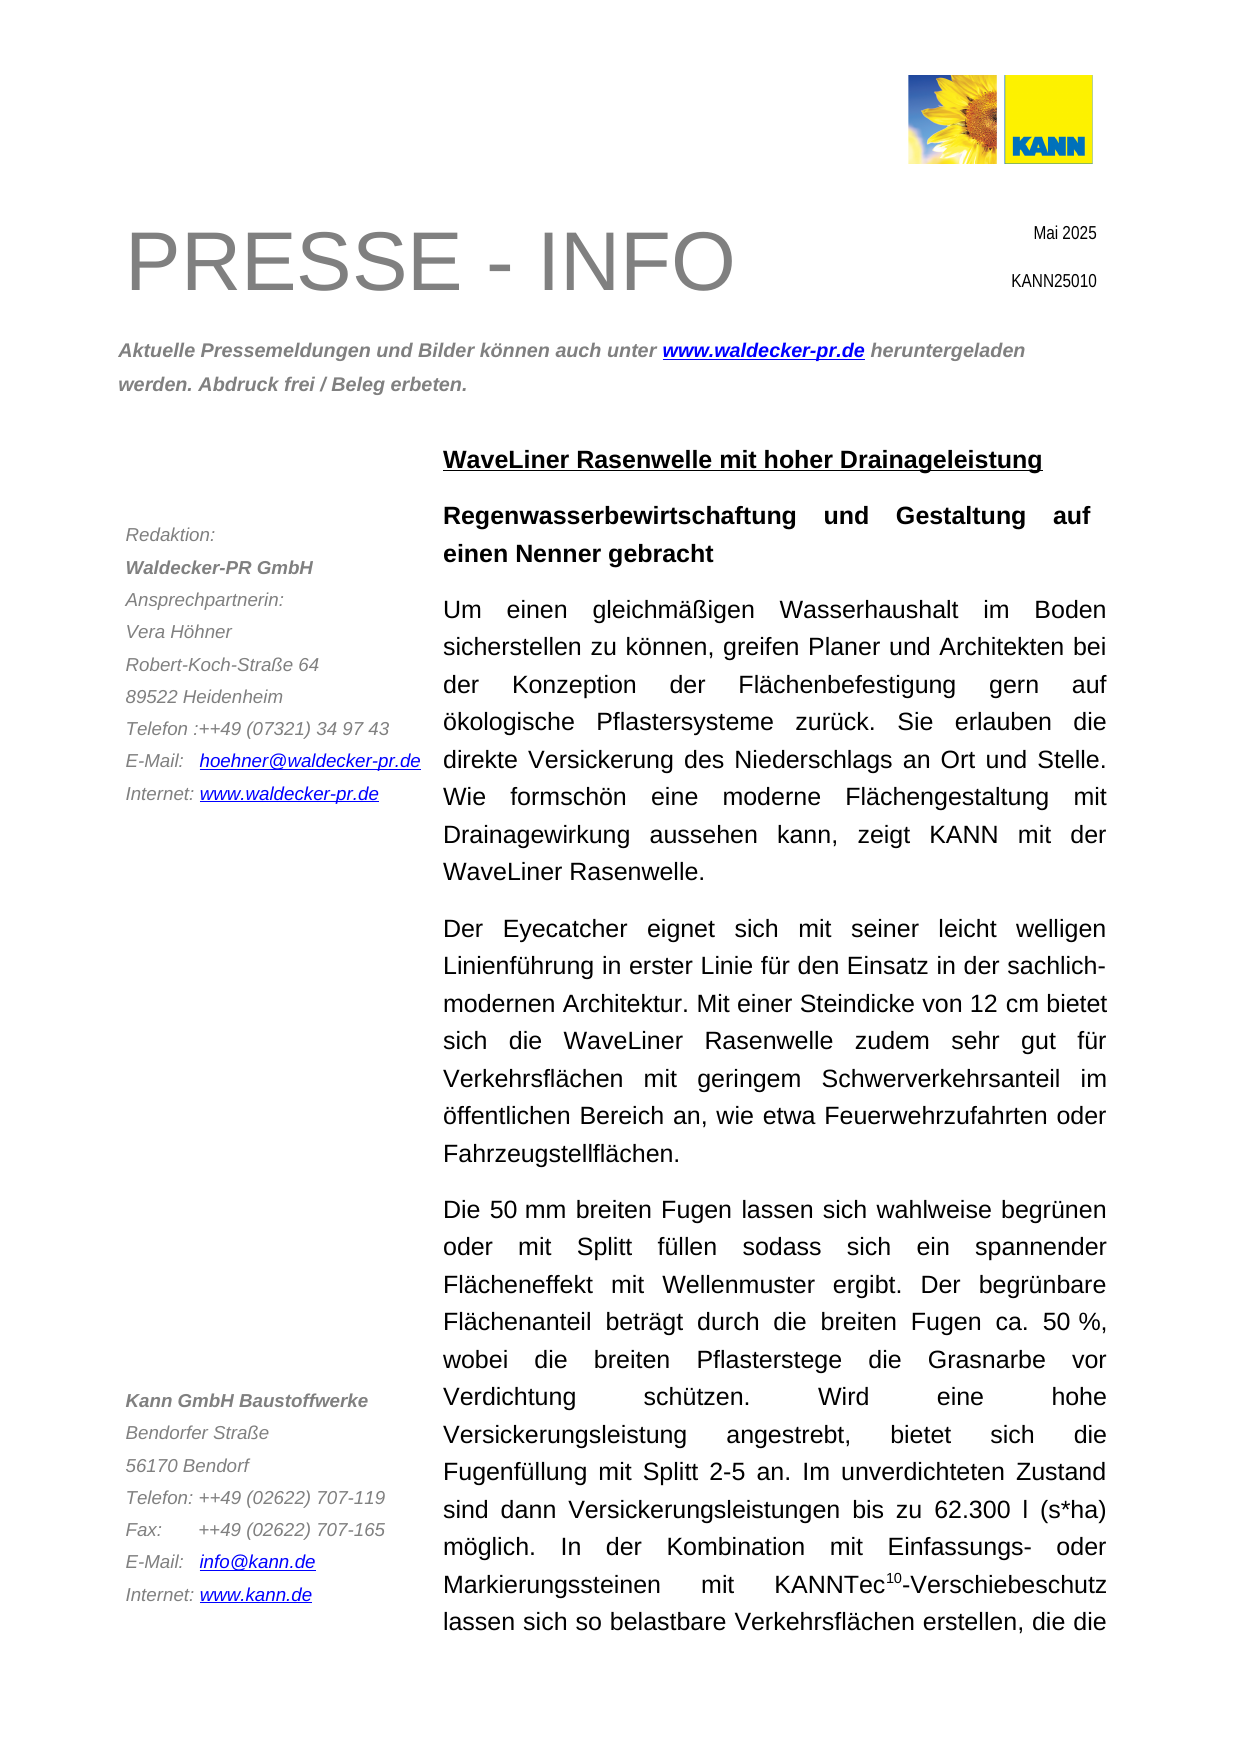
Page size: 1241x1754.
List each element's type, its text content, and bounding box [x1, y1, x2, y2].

picture [908, 75, 1093, 164]
text Aktuelle Pressemeldungen und Bilder können auch unter www.waldecker-pr.de heruntergeladen werden. Abdruck frei / Beleg erbeten. [118, 339, 1092, 396]
table_header Redaktion: Waldecker-PR GmbH Ansprechpartnerin: Vera Höhner Robert-Koch-Straße 64 89522 Heidenheim Telefon :++49 (07321) 34 97 43 E-Mail: hoehner@waldecker-pr.de Internet: www.waldecker-pr.de Kann GmbH Baustoffwerke Bendorfer Straße 56170 Bendorf Telefon: ++49 (02622) 707-119 Fax: ++49 (02622) 707-165 E-Mail: info@kann.de Internet: www.kann.de [118, 438, 436, 1638]
table_header WaveLiner Rasenwelle mit hoher Drainageleistung Regenwasserbewirtschaftung und Gestaltung auf einen Nenner gebracht Um einen gleichmäßigen Wasserhaushalt im Boden sicherstellen zu können, greifen Planer und Architekten bei der Konzeption der Flächenbefestigung gern auf ökologische Pflastersysteme zurück. Sie erlauben die direkte Versickerung des Niederschlags an Ort und Stelle. Wie formschön eine moderne Flächengestaltung mit Drainagewirkung aussehen kann, zeigt KANN mit der WaveLiner Rasenwelle. Der Eyecatcher eignet sich mit seiner leicht welligen Linienführung in erster Linie für den Einsatz in der sachlich-modernen Architektur. Mit einer Steindicke von 12 cm bietet sich die WaveLiner Rasenwelle zudem sehr gut für Verkehrsflächen mit geringem Schwerverkehrsanteil im öffentlichen Bereich an, wie etwa Feuerwehrzufahrten oder Fahrzeugstellflächen. Die 50 mm breiten Fugen lassen sich wahlweise begrünen oder mit Splitt füllen sodass sich ein spannender Flächeneffekt mit Wellenmuster ergibt. Der begrünbare Flächenanteil beträgt durch die breiten Fugen ca. 50 %, wobei die breiten Pflasterstege die Grasnarbe vor Verdichtung schützen. Wird eine hohe Versickerungsleistung angestrebt, bietet sich die Fugenfüllung mit Splitt 2-5 an. Im unverdichteten Zustand sind dann Versickerungsleistungen bis zu 62.300 l (s*ha) möglich. In der Kombination mit Einfassungs- oder Markierungssteinen mit KANNTec10-Verschiebeschutz lassen sich so belastbare Verkehrsflächen erstellen, die die Belange moderner Flächengestaltung mit umweltbewusster Planung vereinbaren. Erhältlich ist die WaveLiner Rasenwelle bei KANN im Format 60 x 40 x 12 cm in den Farben grau und anthrazit. Gleich, in welchem Bereich sie zum Einsatz kommt, sie kombiniert in jedem Fall sinnvolle ökologische Akzente mit hohem gestalterischem Anspruch. Weitere Informationen zu den Produkten von KANN gibt es auf der Webseite. Moderne Flächengestaltung und umweltbewusste Planung: Mit der WaveLiner Rasenwelle von KANN lassen sich öffentliche Flächen mit höherer Verkehrsbelastung attraktiv in Szene setzen. Auch begrünt punkten mit dem WaveLiner befestigte Flächen sowohl optisch als auch ökologisch. Fotos: KANN, Bendorf [436, 438, 1115, 1638]
table_header PRESSE - INFO [118, 212, 775, 308]
table_cell KANN25010 [775, 254, 1104, 308]
table_header Mai 2025 [775, 212, 1104, 254]
